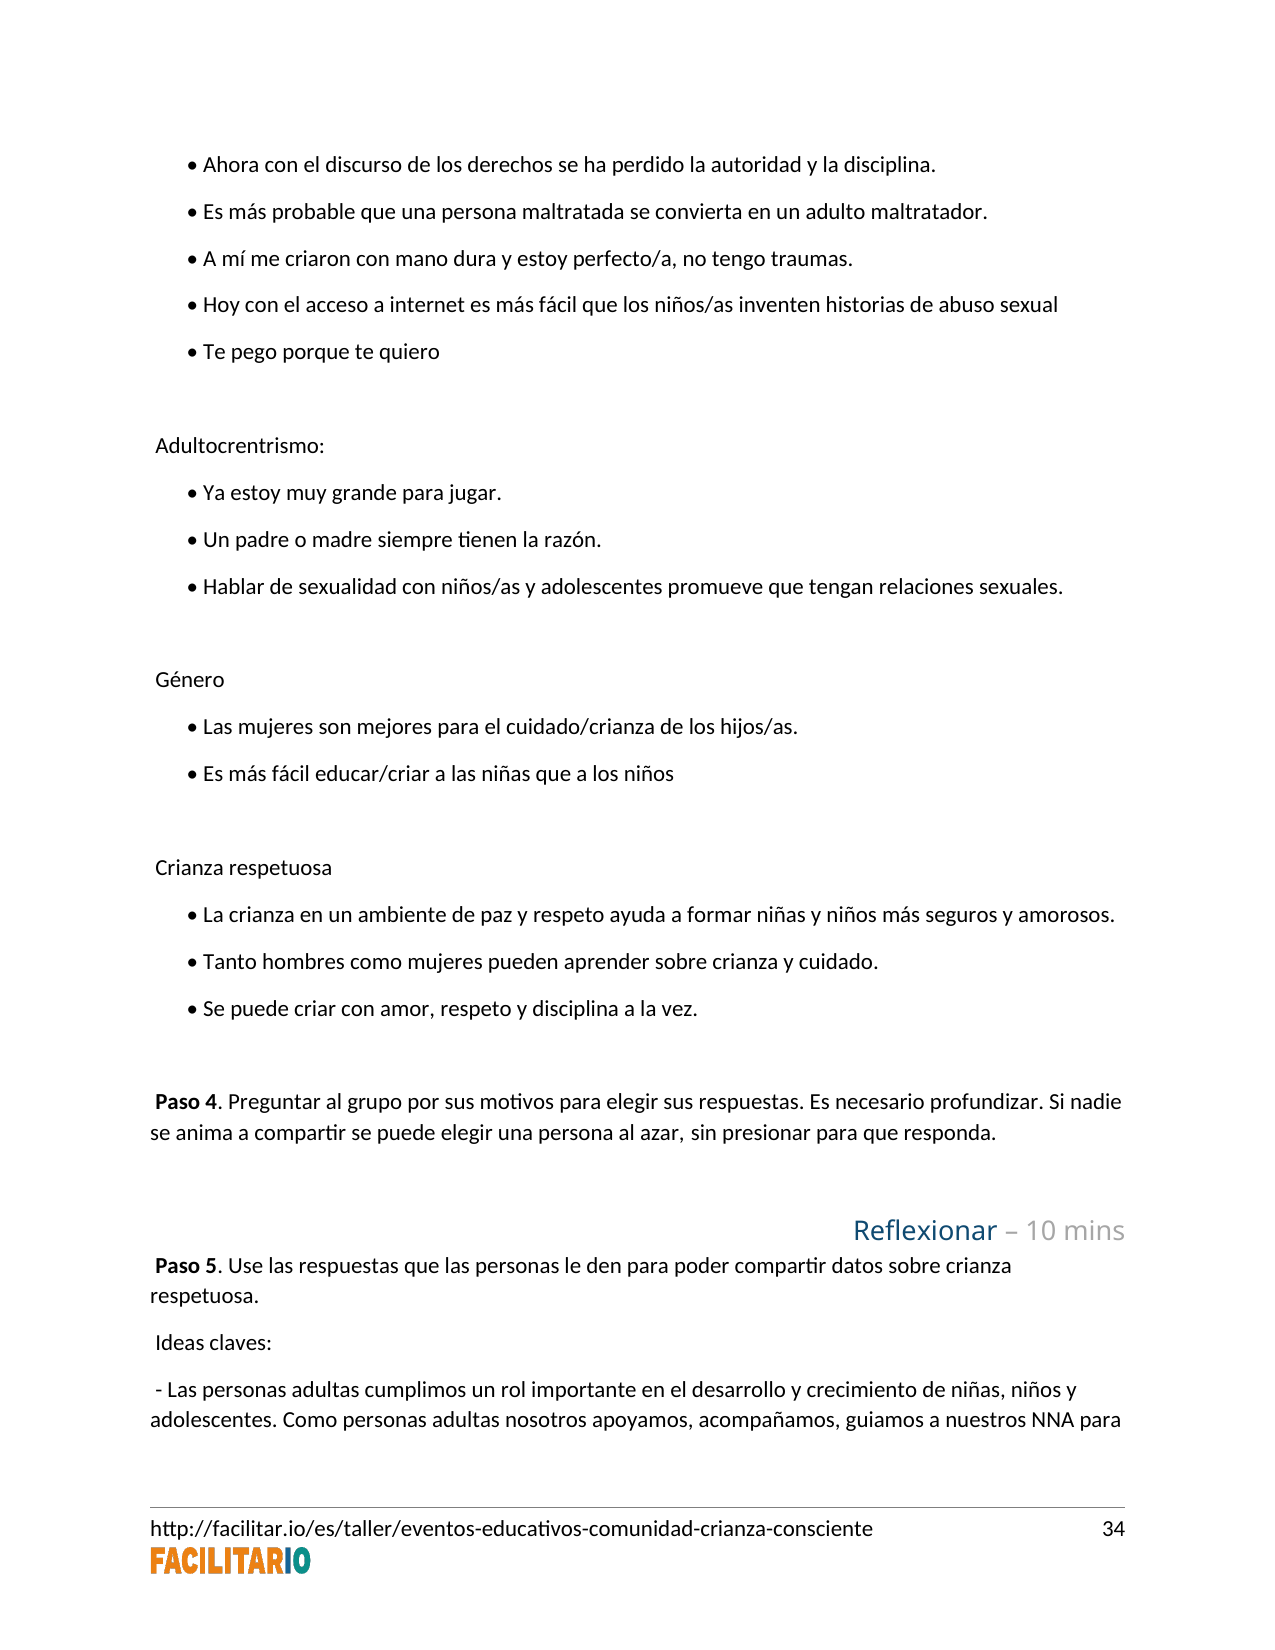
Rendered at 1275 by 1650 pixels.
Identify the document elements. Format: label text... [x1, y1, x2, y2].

text • Es más probable que una persona maltratada se convierta en un adulto maltratador. [150, 197, 1125, 225]
text • Ahora con el discurso de los derechos se ha perdido la autoridad y la disciplina. [150, 150, 1125, 178]
text Adultocrentrismo: [150, 431, 1125, 459]
text Ideas claves: [150, 1328, 1125, 1356]
text Paso 5. Use las respuestas que las personas le den para poder compartir datos sobre crianza respetuosa. [150, 1251, 1125, 1309]
text • Un padre o madre siempre tienen la razón. [150, 525, 1125, 553]
text • Tanto hombres como mujeres pueden aprender sobre crianza y cuidado. [150, 947, 1125, 975]
text • A mí me criaron con mano dura y estoy perfecto/a, no tengo traumas. [150, 244, 1125, 272]
text Paso 4. Preguntar al grupo por sus motivos para elegir sus respuestas. Es necesario profundizar. Si nadie se anima a compartir se puede elegir una persona al azar, sin presionar para que responda. [150, 1087, 1125, 1146]
text Género [150, 666, 1125, 694]
text • Se puede criar con amor, respeto y disciplina a la vez. [150, 994, 1125, 1022]
text • Las mujeres son mejores para el cuidado/crianza de los hijos/as. [150, 712, 1125, 741]
text • Ya estoy muy grande para jugar. [150, 478, 1125, 506]
text Crianza respetuosa [150, 853, 1125, 881]
text • Hablar de sexualidad con niños/as y adolescentes promueve que tengan relaciones sexuales. [150, 572, 1125, 600]
text • La crianza en un ambiente de paz y respeto ayuda a formar niñas y niños más seguros y amorosos. [150, 900, 1125, 928]
picture [145, 1544, 315, 1576]
text • Hoy con el acceso a internet es más fácil que los niños/as inventen historias de abuso sexual [150, 291, 1125, 319]
text • Te pego porque te quiero [150, 337, 1125, 366]
text • Es más fácil educar/criar a las niñas que a los niños [150, 759, 1125, 787]
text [150, 1375, 1125, 1433]
subtitle Reflexionar – 10 mins [150, 1211, 1125, 1248]
